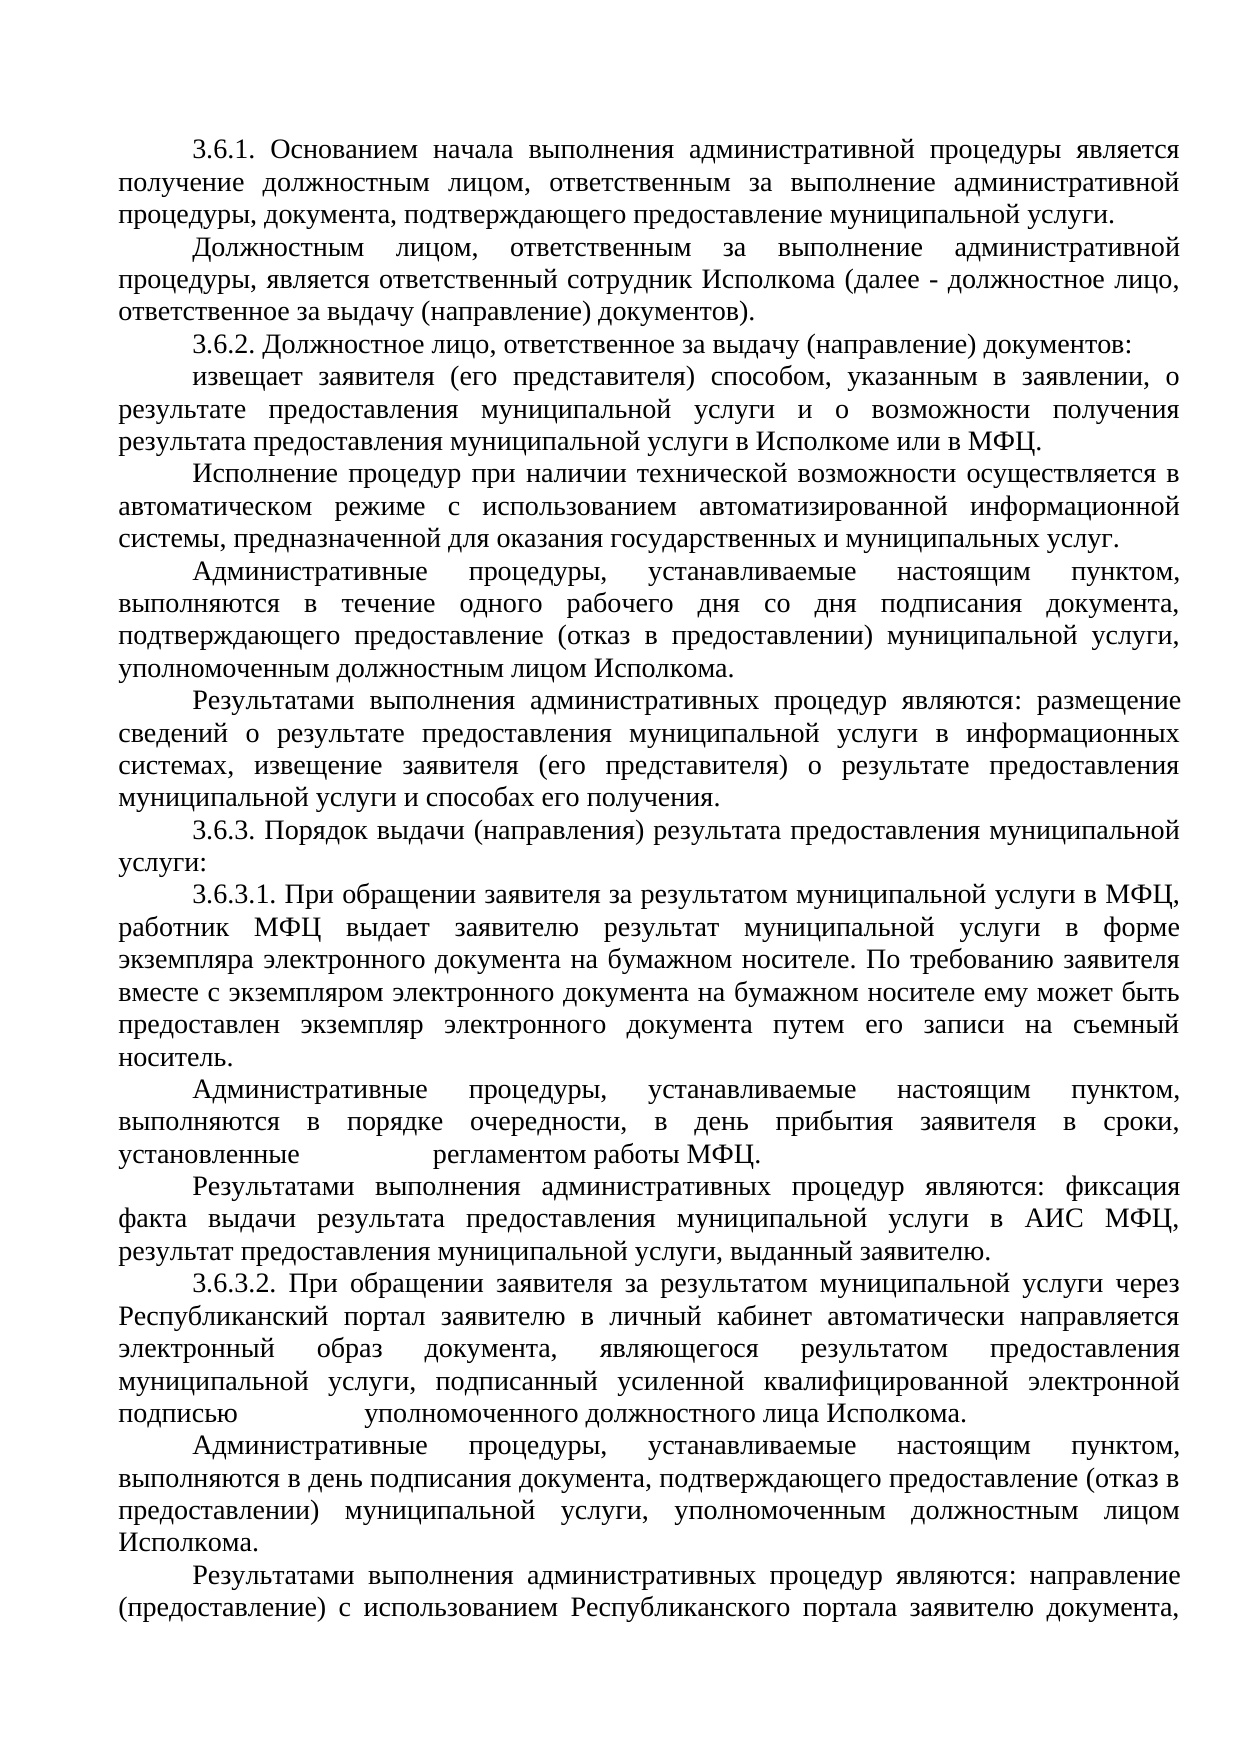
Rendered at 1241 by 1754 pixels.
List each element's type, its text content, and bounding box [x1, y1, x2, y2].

text 3.6.3.1. При обращении заявителя за результатом муниципальной услуги в МФЦ, работник МФЦ выдает заявителю результат муниципальной услуги в форме экземпляра электронного документа на бумажном носителе. По требованию заявителя вместе с экземпляром электронного документа на бумажном носителе ему может быть предоставлен экземпляр электронного документа путем его записи на съемный носитель. [118, 878, 1181, 1072]
text 3.6.3. Порядок выдачи (направления) результата предоставления муниципальной услуги: [118, 813, 1181, 878]
text 3.6.1. Основанием начала выполнения административной процедуры является получение должностным лицом, ответственным за выполнение административной процедуры, документа, подтверждающего предоставление муниципальной услуги. [118, 132, 1181, 230]
text Результатами выполнения административных процедур являются: фиксация факта выдачи результата предоставления муниципальной услуги в АИС МФЦ, результат предоставления муниципальной услуги, выданный заявителю. [118, 1169, 1181, 1266]
text Исполнение процедур при наличии технической возможности осуществляется в автоматическом режиме с использованием автоматизированной информационной системы, предназначенной для оказания государственных и муниципальных услуг. [118, 456, 1181, 554]
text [118, 1558, 1181, 1623]
text Административные процедуры, устанавливаемые настоящим пунктом, выполняются в течение одного рабочего дня со дня подписания документа, подтверждающего предоставление (отказ в предоставлении) муниципальной услуги, уполномоченным должностным лицом Исполкома. [118, 554, 1181, 683]
text извещает заявителя (его представителя) способом, указанным в заявлении, о результате предоставления муниципальной услуги и о возможности получения результата предоставления муниципальной услуги в Исполкоме или в МФЦ. [118, 359, 1181, 456]
text Административные процедуры, устанавливаемые настоящим пунктом, выполняются в день подписания документа, подтверждающего предоставление (отказ в предоставлении) муниципальной услуги, уполномоченным должностным лицом Исполкома. [118, 1428, 1181, 1558]
text Результатами выполнения административных процедур являются: размещение сведений о результате предоставления муниципальной услуги в информационных системах, извещение заявителя (его представителя) о результате предоставления муниципальной услуги и способах его получения. [118, 683, 1181, 813]
text Должностным лицом, ответственным за выполнение административной процедуры, является ответственный сотрудник Исполкома (далее - должностное лицо, ответственное за выдачу (направление) документов). [118, 230, 1181, 327]
text 3.6.2. Должностное лицо, ответственное за выдачу (направление) документов: [118, 327, 1181, 359]
text 3.6.3.2. При обращении заявителя за результатом муниципальной услуги через Республиканский портал заявителю в личный кабинет автоматически направляется электронный образ документа, являющегося результатом предоставления муниципальной услуги, подписанный усиленной квалифицированной электронной подписью уполномоченного должностного лица Исполкома. [118, 1266, 1181, 1428]
text Административные процедуры, устанавливаемые настоящим пунктом, выполняются в порядке очередности, в день прибытия заявителя в сроки, установленные регламентом работы МФЦ. [118, 1072, 1181, 1169]
